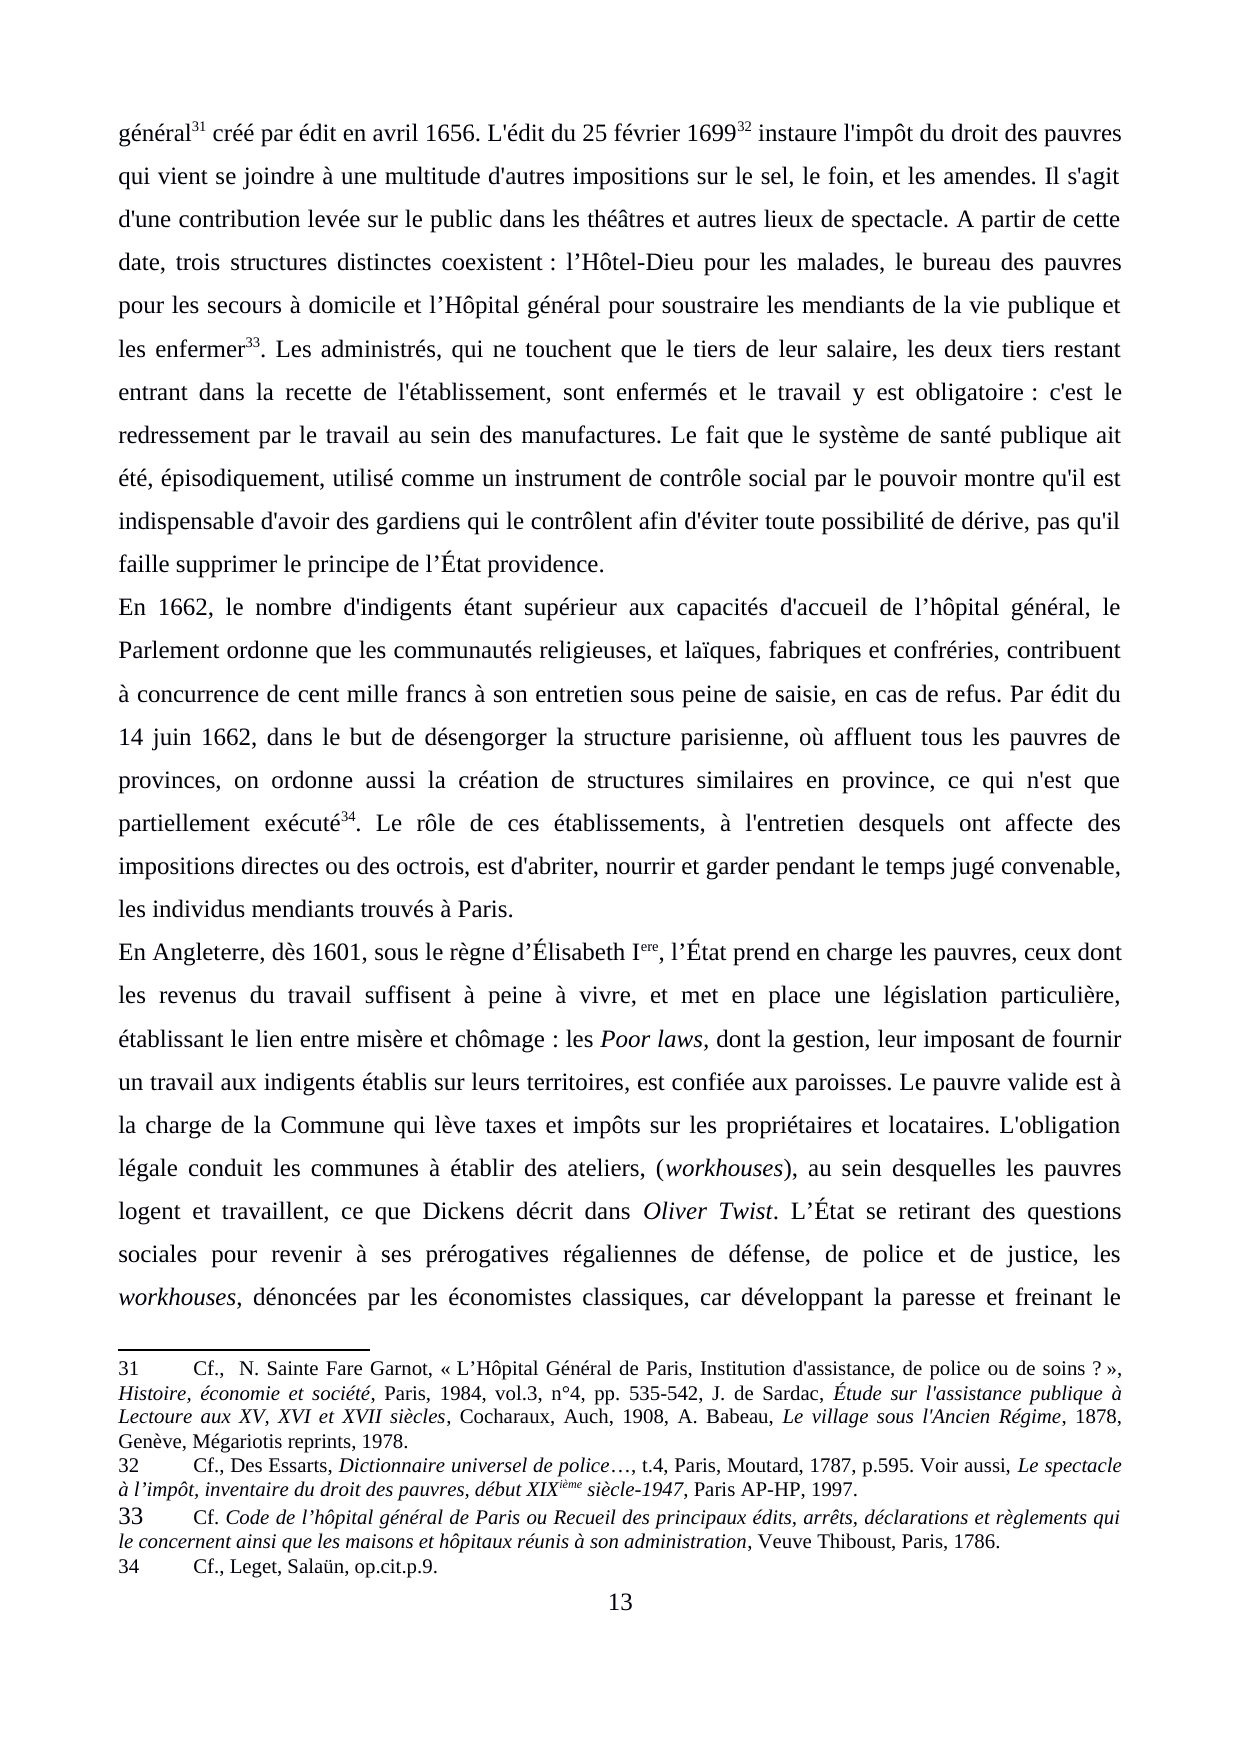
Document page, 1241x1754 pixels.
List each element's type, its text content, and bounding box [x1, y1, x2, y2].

text En 1662, le nombre d'indigents étant supérieur aux capacités d'accueil de l’hôpital général, le Parlement ordonne que les communautés religieuses, et laïques, fabriques et confréries, contribuent à concurrence de cent mille francs à son entretien sous peine de saisie, en cas de refus. Par édit du 14 juin 1662, dans le but de désengorger la structure parisienne, où affluent tous les pauvres de provinces, on ordonne aussi la création de structures similaires en province, ce qui n'est que partiellement exécuté. Le rôle de ces établissements, à l'entretien desquels ont affecte des impositions directes ou des octrois, est d'abriter, nourrir et garder pendant le temps jugé convenable, les individus mendiants trouvés à Paris. [118, 592, 1122, 923]
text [118, 937, 1122, 1311]
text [118, 118, 1122, 578]
